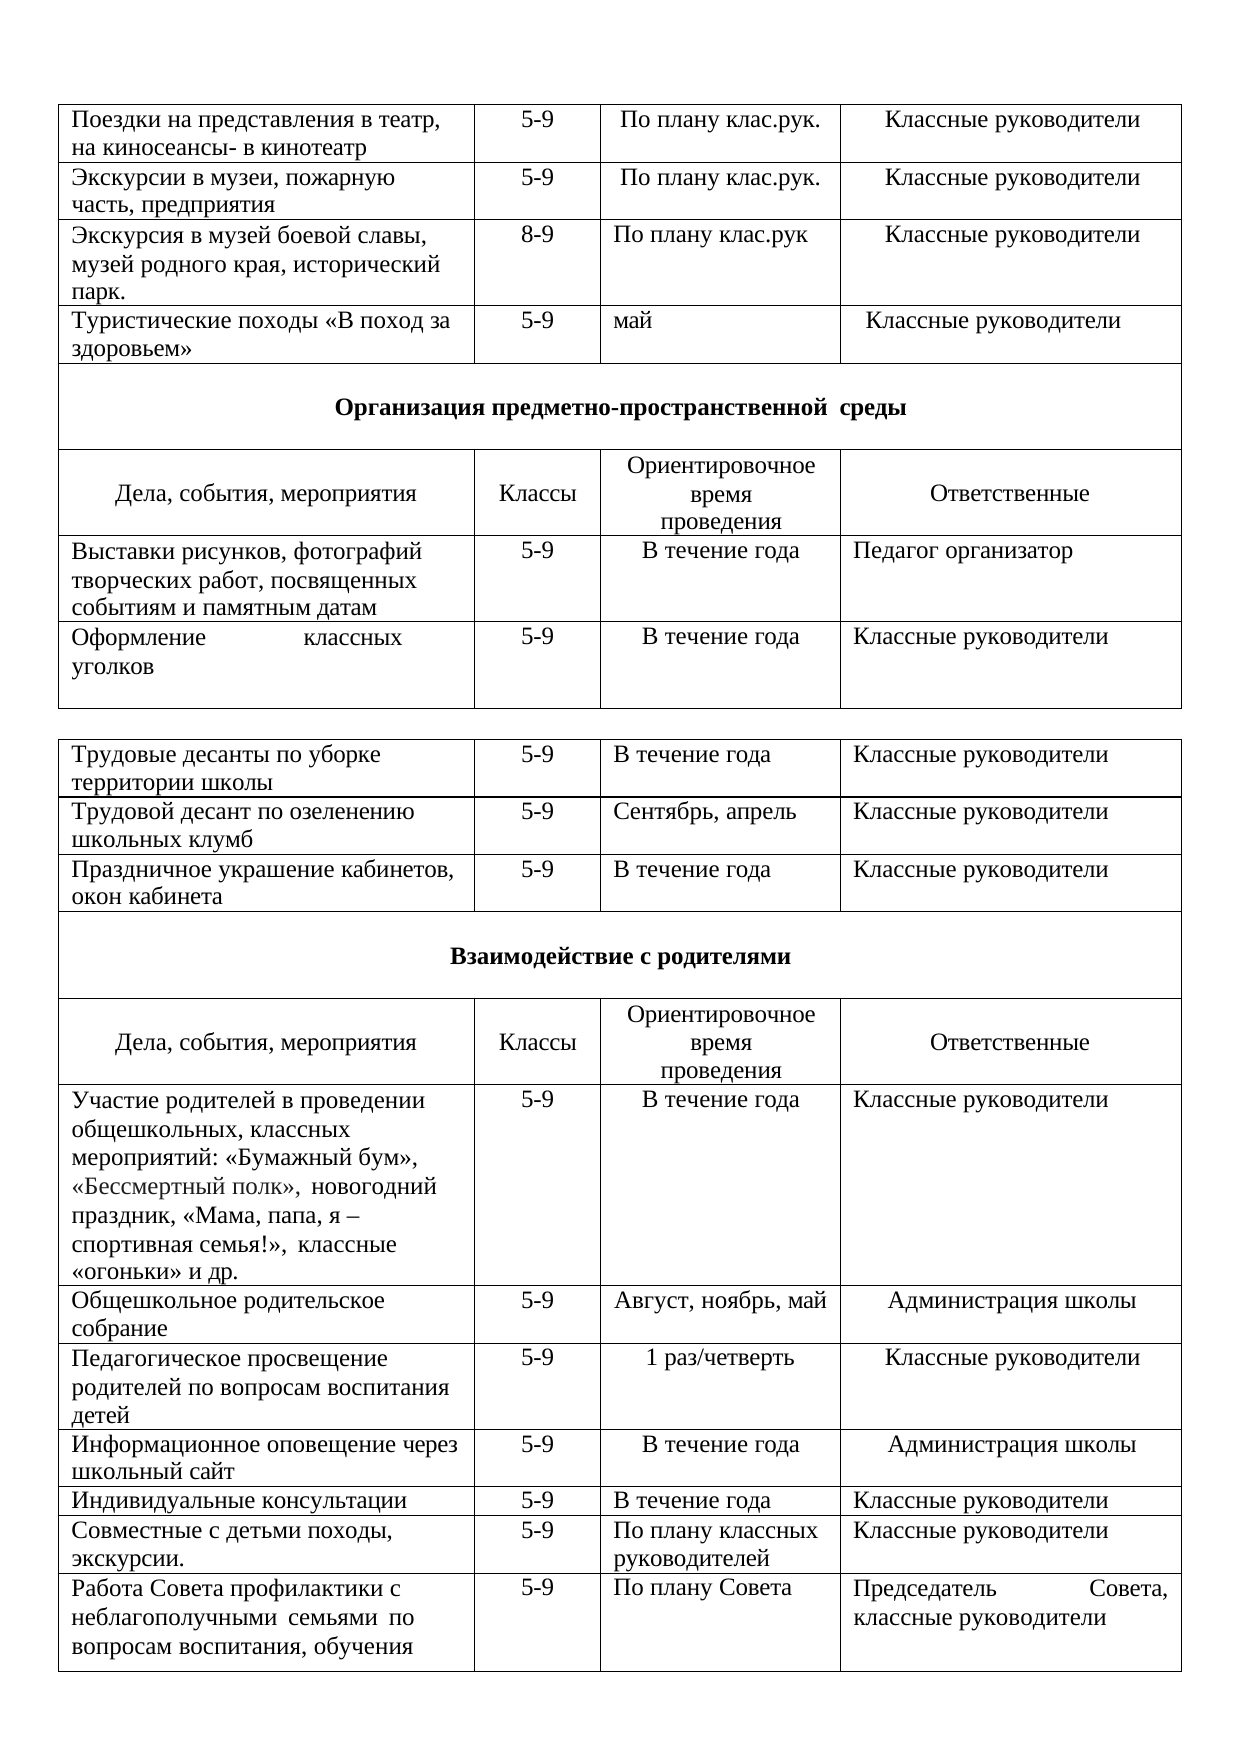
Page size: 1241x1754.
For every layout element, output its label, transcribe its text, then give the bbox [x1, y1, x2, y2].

table_cell Совместные с детьми походы, экскурсии. [59, 1516, 474, 1572]
table_cell Дела, события, мероприятия [59, 999, 474, 1084]
table_cell 5-9 [475, 1574, 600, 1671]
table_cell В течение года [601, 536, 840, 621]
table_cell Взаимодействие с родителями [59, 912, 1181, 998]
table_cell Туристические походы «В поход за здоровьем» [59, 306, 474, 363]
table_cell Ответственные [841, 999, 1181, 1084]
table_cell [59, 1574, 474, 1671]
table_cell 5-9 [475, 855, 600, 911]
table_cell 5-9 [475, 1344, 600, 1429]
table_cell Классные руководители [841, 1516, 1181, 1572]
table_cell Классные руководители [841, 306, 1181, 363]
table_cell В течение года [601, 1430, 840, 1486]
table_cell По плану Совета [601, 1574, 840, 1671]
table_cell май [601, 306, 840, 363]
table_cell 5-9 [475, 1516, 600, 1572]
table_cell В течение года [601, 1487, 840, 1515]
table_cell 5-9 [475, 105, 600, 162]
table_cell По плану клас.рук [601, 220, 840, 305]
table_cell Классные руководители [841, 855, 1181, 911]
table_cell Классные руководители [841, 1344, 1181, 1429]
table_cell Август, ноябрь, май [601, 1286, 840, 1342]
table_cell 5-9 [475, 1085, 600, 1285]
table_cell Классные руководители [841, 163, 1181, 219]
table_cell Экскурсия в музей боевой славы, музей родного края, исторический парк. [59, 220, 474, 305]
table_cell 5-9 [475, 1286, 600, 1342]
table_cell Экскурсии в музеи, пожарную часть, предприятия [59, 163, 474, 219]
table_cell Общешкольное родительское собрание [59, 1286, 474, 1342]
table_cell В течение года [601, 622, 840, 707]
table_cell Выставки рисунков, фотографий творческих работ, посвященных событиям и памятным датам [59, 536, 474, 621]
table_cell Классные руководители [841, 798, 1181, 854]
table_cell Классные руководители [841, 1487, 1181, 1515]
table_cell Классные руководители [841, 220, 1181, 305]
table_cell В течение года [601, 1085, 840, 1285]
table_cell Ориентировочное время проведения [601, 450, 840, 535]
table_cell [841, 1574, 1181, 1671]
table_cell Педагог организатор [841, 536, 1181, 621]
table_cell Праздничное украшение кабинетов, окон кабинета [59, 855, 474, 911]
table_cell Педагогическое просвещение родителей по вопросам воспитания детей [59, 1344, 474, 1429]
table_cell 5-9 [475, 163, 600, 219]
table_cell Информационное оповещение через школьный сайт [59, 1430, 474, 1486]
table_cell Сентябрь, апрель [601, 798, 840, 854]
table_header В течение года [601, 740, 840, 796]
table_cell Ориентировочное время проведения [601, 999, 840, 1084]
table_cell Дела, события, мероприятия [59, 450, 474, 535]
table_cell Классные руководители [841, 622, 1181, 707]
table_cell По плану классных руководителей [601, 1516, 840, 1572]
table_cell Классные руководители [841, 1085, 1181, 1285]
table_cell Индивидуальные консультации [59, 1487, 474, 1515]
table_header Трудовые десанты по уборке территории школы [59, 740, 474, 796]
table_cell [841, 105, 1181, 162]
table_cell Администрация школы [841, 1286, 1181, 1342]
table_cell 5-9 [475, 798, 600, 854]
table_cell По плану клас.рук. [601, 105, 840, 162]
table_cell Организация предметно-пространственной среды [59, 364, 1181, 449]
table_cell Классы [475, 999, 600, 1084]
table_cell Трудовой десант по озеленению школьных клумб [59, 798, 474, 854]
table_header 5-9 [475, 740, 600, 796]
table_cell 5-9 [475, 1487, 600, 1515]
table_cell 8-9 [475, 220, 600, 305]
table_cell Классы [475, 450, 600, 535]
table_header Классные руководители [841, 740, 1181, 796]
table_cell 5-9 [475, 306, 600, 363]
table_cell Поездки на представления в театр, на киносеансы- в кинотеатр [59, 105, 474, 162]
table_cell Администрация школы [841, 1430, 1181, 1486]
table_cell Ответственные [841, 450, 1181, 535]
table_cell 5-9 [475, 536, 600, 621]
table_cell 1 раз/четверть [601, 1344, 840, 1429]
table_cell 5-9 [475, 1430, 600, 1486]
table_cell Оформление классных уголков [59, 622, 474, 707]
table_cell В течение года [601, 855, 840, 911]
table_cell По плану клас.рук. [601, 163, 840, 219]
table_cell 5-9 [475, 622, 600, 707]
table_cell Участие родителей в проведении общешкольных, классных мероприятий: «Бумажный бум», «Бессмертный полк», новогодний праздник, «Мама, папа, я – спортивная семья!», классные «огоньки» и др. [59, 1085, 474, 1285]
